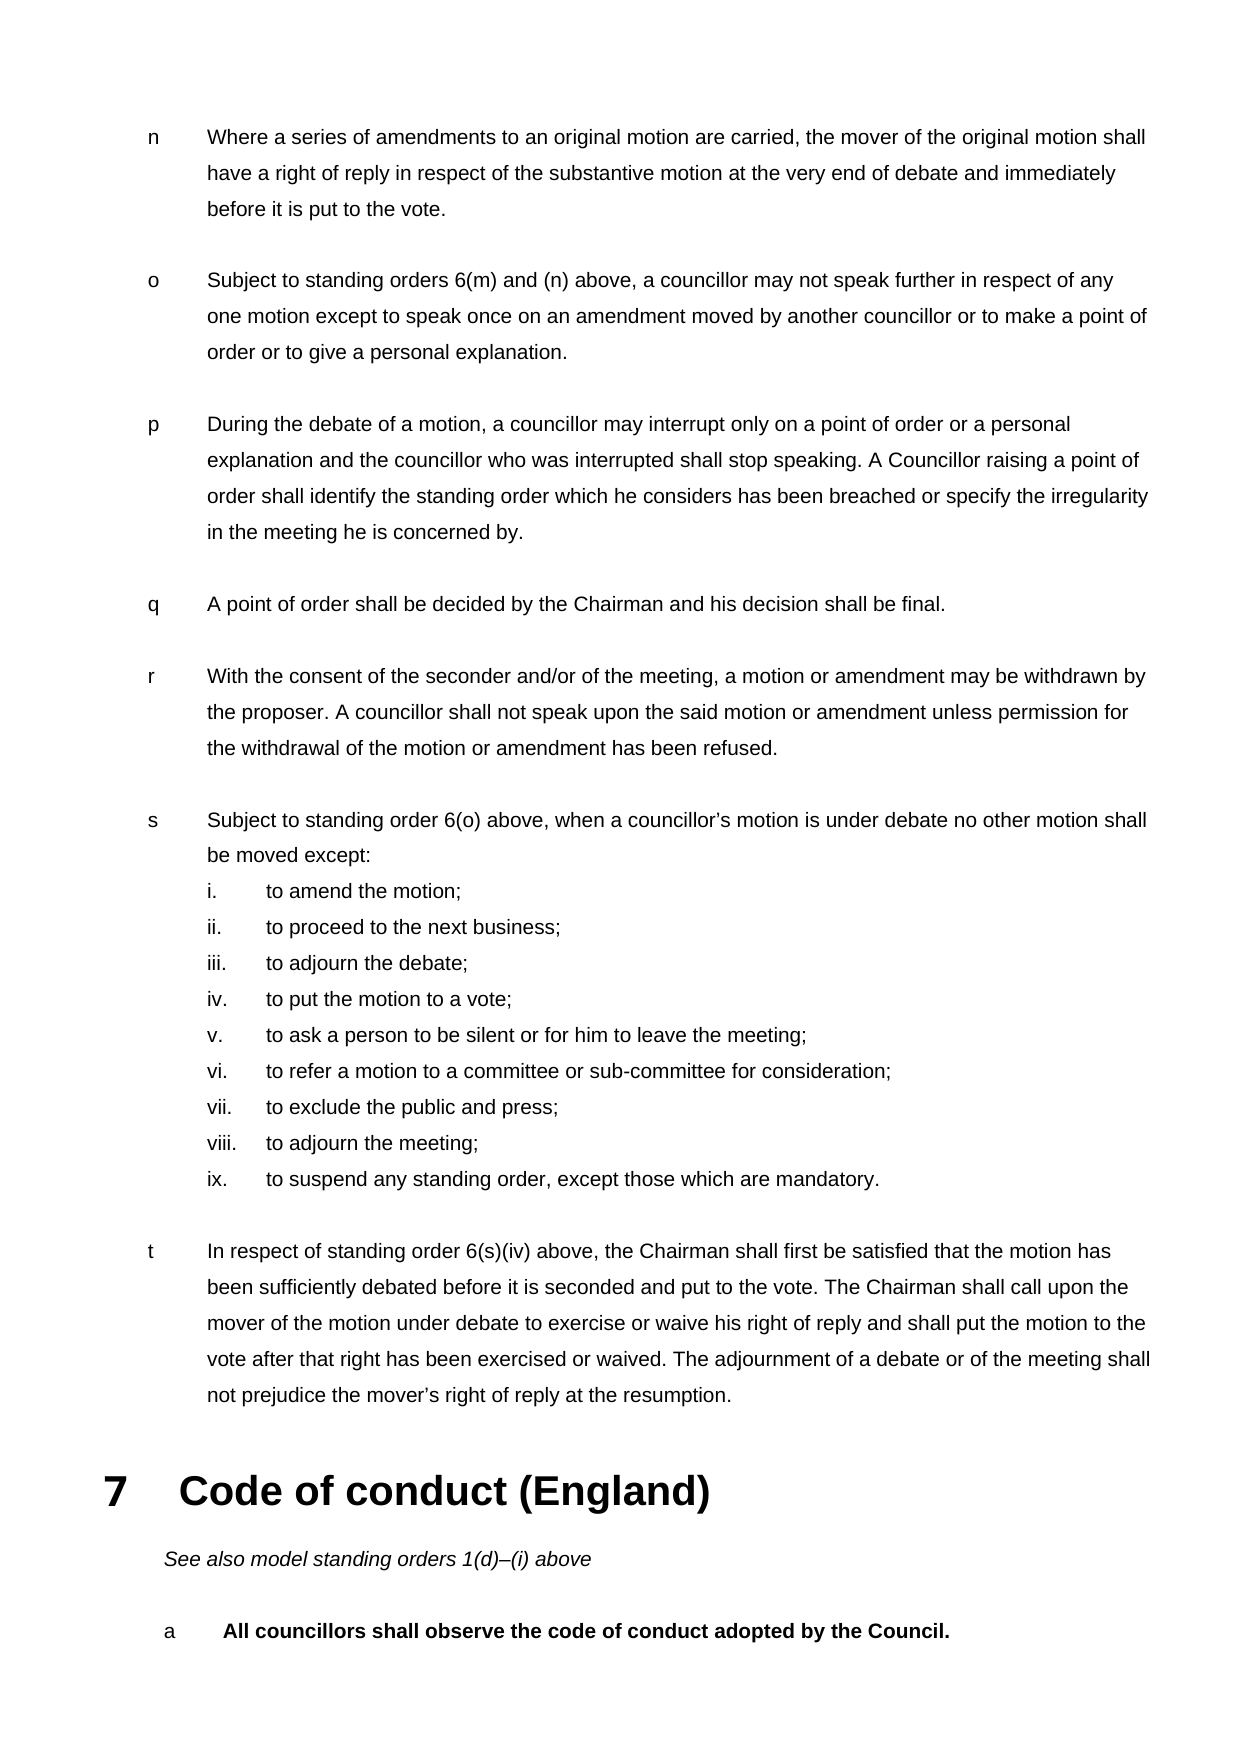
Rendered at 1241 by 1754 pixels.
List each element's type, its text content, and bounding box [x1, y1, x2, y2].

list All councillors shall observe the code of conduct adopted by the Council. [164, 1618, 1152, 1642]
list During the debate of a motion, a councillor may interrupt only on a point of order or a personal explanation and the councillor who was interrupted shall stop speaking. A Councillor raising a point of order shall identify the standing order which he considers has been breached or specify the irregularity in the meeting he is concerned by. [148, 412, 1152, 544]
list to proceed to the next business; [207, 915, 1152, 939]
text See also model standing orders 1(d)–(i) above [103, 1547, 1152, 1571]
list With the consent of the seconder and/or of the meeting, a motion or amendment may be withdrawn by the proposer. A councillor shall not speak upon the said motion or amendment unless permission for the withdrawal of the motion or amendment has been refused. [148, 664, 1152, 759]
list to exclude the public and press; [207, 1095, 1152, 1119]
list to put the motion to a vote; [207, 987, 1152, 1011]
list Where a series of amendments to an original motion are carried, the mover of the original motion shall have a right of reply in respect of the substantive motion at the very end of debate and immediately before it is put to the vote. [148, 124, 1152, 220]
list to adjourn the meeting; [207, 1131, 1152, 1155]
list to amend the motion; [207, 879, 1152, 903]
list to ask a person to be silent or for him to leave the meeting; [207, 1023, 1152, 1047]
list In respect of standing order 6(s)(iv) above, the Chairman shall first be satisfied that the motion has been sufficiently debated before it is seconded and put to the vote. The Chairman shall call upon the mover of the motion under debate to exercise or waive his right of reply and shall put the motion to the vote after that right has been exercised or waived. The adjournment of a debate or of the meeting shall not prejudice the mover’s right of reply at the resumption. [148, 1239, 1152, 1406]
list to refer a motion to a committee or sub-committee for consideration; [207, 1059, 1152, 1083]
list to suspend any standing order, except those which are mandatory. [207, 1167, 1152, 1191]
list to adjourn the debate; [207, 951, 1152, 975]
list Subject to standing order 6(o) above, when a councillor’s motion is under debate no other motion shall be moved except: [148, 807, 1152, 867]
list A point of order shall be decided by the Chairman and his decision shall be final. [148, 592, 1152, 616]
list Subject to standing orders 6(m) and (n) above, a councillor may not speak further in respect of any one motion except to speak once on an amendment moved by another councillor or to make a point of order or to give a personal explanation. [148, 268, 1152, 364]
text Code of conduct () [103, 1461, 1152, 1518]
